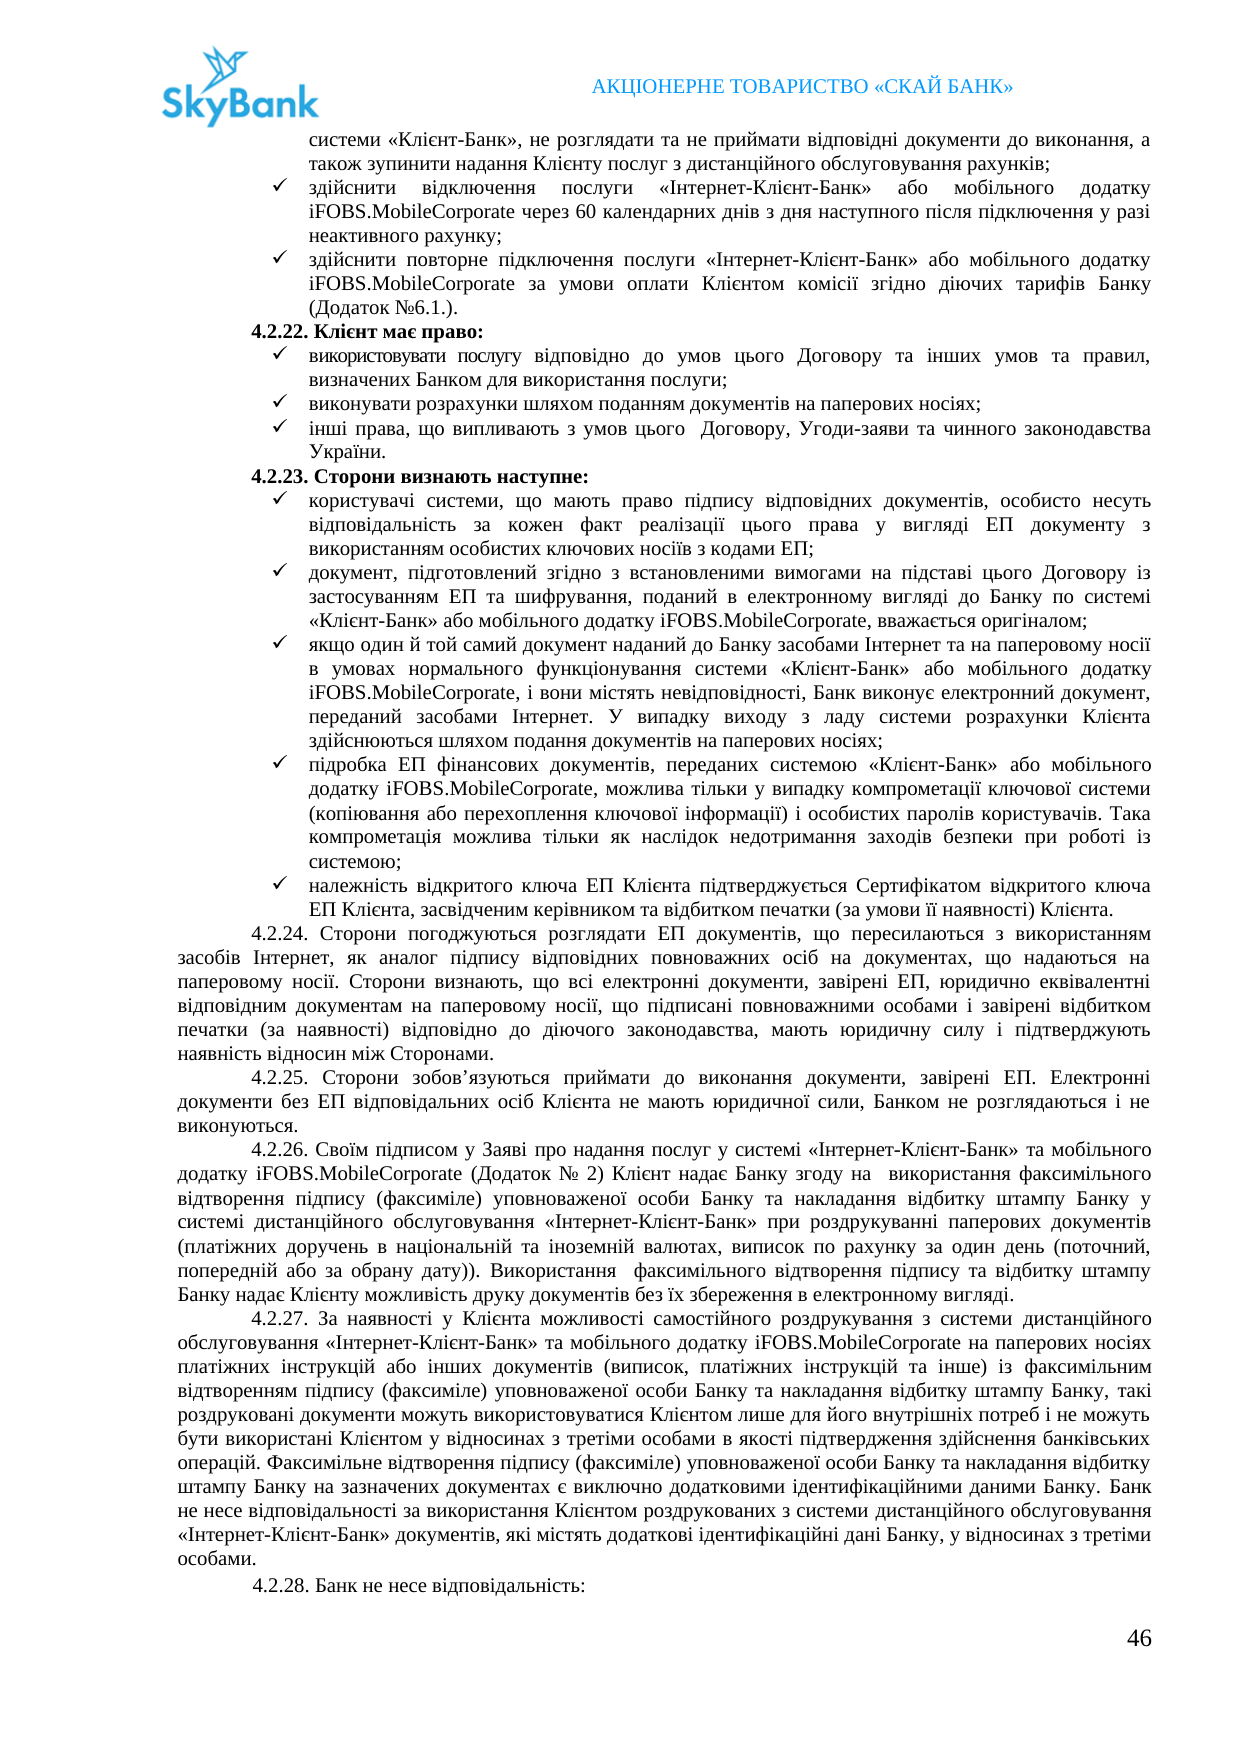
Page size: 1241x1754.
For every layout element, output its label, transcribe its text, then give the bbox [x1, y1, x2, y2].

text 4.2.23. Сторони визнають наступне: [177, 463, 1152, 488]
list виконувати розрахунки шляхом поданням документів на паперових носіях; [271, 391, 1152, 415]
text 4.2.28. Банк не несе відповідальність: [177, 1573, 1152, 1597]
list підробка ЕП фінансових документів, переданих системою «Клієнт-Банк» або мобільного додатку iFOBS.MobileCorporate, можлива тільки у випадку компрометації ключової системи (копіювання або перехоплення ключової інформації) і особистих паролів користувачів. Така компрометація можлива тільки як наслідок недотримання заходів безпеки при роботі із системою; [271, 752, 1152, 873]
list здійснити повторне підключення послуги «Інтернет-Клієнт-Банк» або мобільного додатку iFOBS.MobileCorporate за умови оплати Клієнтом комісії згідно діючих тарифів Банку (Додаток №6.1.). [271, 247, 1152, 319]
text 4.2.25. Сторони зобов’язуються приймати до виконання документи, завірені ЕП. Електронні документи без ЕП відповідальних осіб Клієнта не мають юридичної сили, Банком не розглядаються і не виконуються. [177, 1065, 1152, 1137]
list користувачі системи, що мають право підпису відповідних документів, особисто несуть відповідальність за кожен факт реалізації цього права у вигляді ЕП документу з використанням особистих ключових носіїв з кодами ЕП; [271, 488, 1152, 560]
list інші права, що випливають з умов цього Договору, Угоди-заяви та чинного законодавства України. [271, 415, 1152, 463]
list здійснити відключення послуги «Інтернет-Клієнт-Банк» або мобільного додатку iFOBS.MobileCorporate через 60 календарних днів з дня наступного після підключення у разі неактивного рахунку; [271, 175, 1152, 247]
list документ, підготовлений згідно з встановленими вимогами на підставі цього Договору із застосуванням ЕП та шифрування, поданий в електронному вигляді до Банку по системі «Клієнт-Банк» або мобільного додатку iFOBS.MobileCorporate, вважається оригіналом; [271, 560, 1152, 632]
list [271, 127, 1152, 175]
list якщо один й той самий документ наданий до Банку засобами Інтернет та на паперовому носії в умовах нормального функціонування системи «Клієнт-Банк» або мобільного додатку iFOBS.MobileCorporate, і вони містять невідповідності, Банк виконує електронний документ, переданий засобами Інтернет. У випадку виходу з ладу системи розрахунки Клієнта здійснюються шляхом подання документів на паперових носіях; [271, 632, 1152, 752]
text 4.2.26. Своїм підписом у Заяві про надання послуг у системі «Інтернет-Клієнт-Банк» та мобільного додатку iFOBS.MobileCorporate (Додаток № 2) Клієнт надає Банку згоду на використання факсимільного відтворення підпису (факсиміле) уповноваженої особи Банку та накладання відбитку штампу Банку у системі дистанційного обслуговування «Інтернет-Клієнт-Банк» при роздрукуванні паперових документів (платіжних доручень в національній та іноземній валютах, виписок по рахунку за один день (поточний, попередній або за обрану дату)). Використання факсимільного відтворення підпису та відбитку штампу Банку надає Клієнту можливість друку документів без їх збереження в електронному вигляді. [177, 1137, 1152, 1306]
picture [142, 35, 349, 140]
list належність відкритого ключа ЕП Клієнта підтверджується Сертифікатом відкритого ключа ЕП Клієнта, засвідченим керівником та відбитком печатки (за умови її наявності) Клієнта. [271, 873, 1152, 921]
text 4.2.24. Сторони погоджуються розглядати ЕП документів, що пересилаються з використанням засобів Інтернет, як аналог підпису відповідних повноважних осіб на документах, що надаються на паперовому носії. Сторони визнають, що всі електронні документи, завірені ЕП, юридично еквівалентні відповідним документам на паперовому носії, що підписані повноважними особами і завірені відбитком печатки (за наявності) відповідно до діючого законодавства, мають юридичну силу і підтверджують наявність відносин між Сторонами. [177, 921, 1152, 1065]
list використовувати послугу відповідно до умов цього Договору та інших умов та правил, визначених Банком для використання послуги; [271, 343, 1152, 391]
text 4.2.27. За наявності у Клієнта можливості самостійного роздрукування з системи дистанційного обслуговування «Інтернет-Клієнт-Банк» та мобільного додатку iFOBS.MobileCorporate на паперових носіях платіжних інструкцій або інших документів (виписок, платіжних інструкцій та інше) із факсимільним відтворенням підпису (факсиміле) уповноваженої особи Банку та накладання відбитку штампу Банку, такі роздруковані документи можуть використовуватися Клієнтом лише для його внутрішніх потреб і не можуть бути використані Клієнтом у відносинах з третіми особами в якості підтвердження здійснення банківських операцій. Факсимільне відтворення підпису (факсиміле) уповноваженої особи Банку та накладання відбитку штампу Банку на зазначених документах є виключно додатковими ідентифікаційними даними Банку. Банк не несе відповідальності за використання Клієнтом роздрукованих з системи дистанційного обслуговування «Інтернет-Клієнт-Банк» документів, які містять додаткові ідентифікаційні дані Банку, у відносинах з третіми особами. [177, 1306, 1152, 1570]
text 4.2.22. Клієнт має право: [177, 319, 1152, 343]
